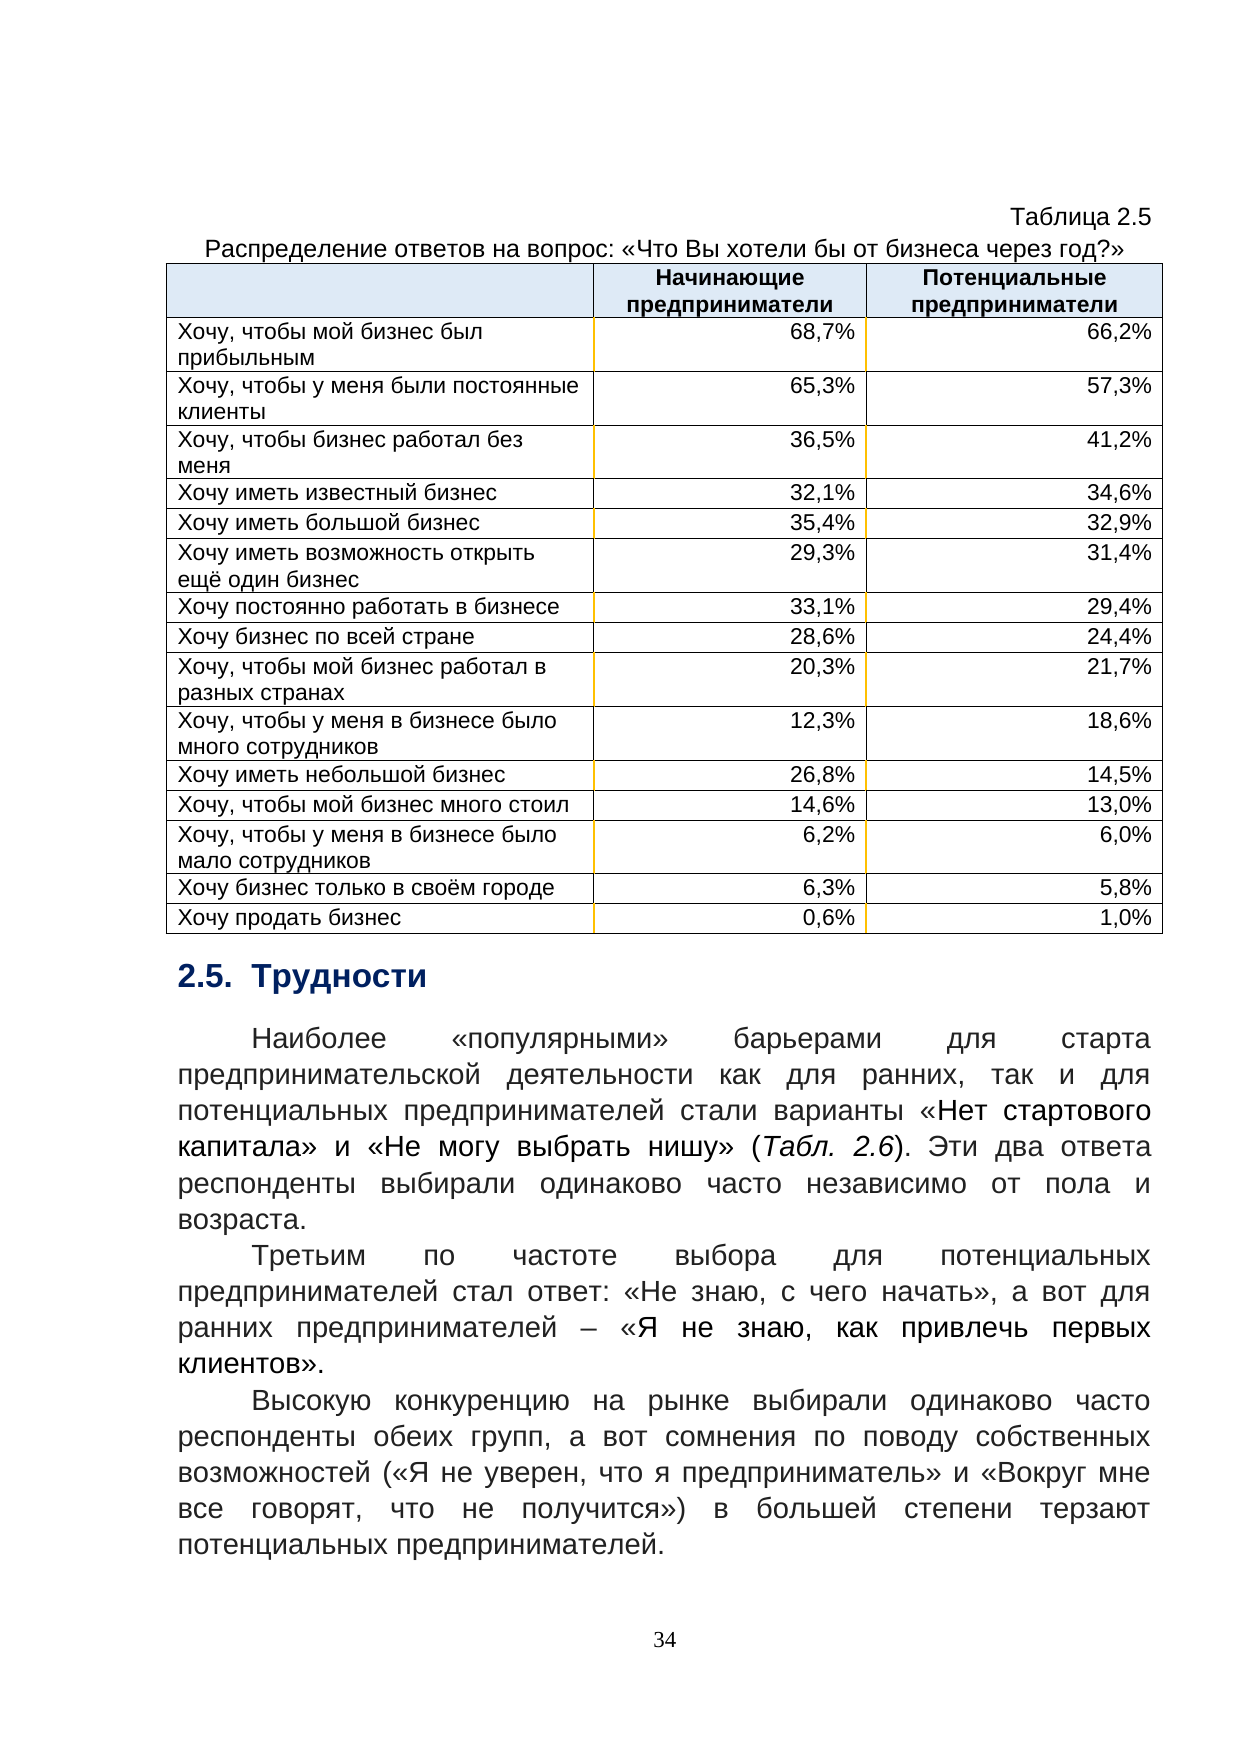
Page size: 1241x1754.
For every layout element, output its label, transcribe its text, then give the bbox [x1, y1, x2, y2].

table_cell Хочу продать бизнес [167, 904, 593, 933]
table_cell Хочу, чтобы у меня в бизнесе было мало сотрудников [167, 821, 593, 873]
table_cell 14,5% [867, 761, 1162, 789]
table_cell 0,6% [595, 904, 865, 933]
table_cell 32,1% [594, 479, 866, 508]
list Высокую конкуренцию на рынке выбирали одинаково часто респонденты обеих групп, а вот сомнения по поводу собственных возможностей («Я не уверен, что я предприниматель» и «Вокруг мне все говорят, что не получится») в большей степени терзают потенциальных предпринимателей. [177, 1524, 1152, 1561]
table_cell Хочу, чтобы мой бизнес много стоил [167, 791, 593, 819]
table_cell Хочу иметь небольшой бизнес [167, 761, 593, 789]
table_cell Хочу, чтобы у меня были постоянные клиенты [167, 372, 593, 424]
table_cell 18,6% [867, 707, 1162, 759]
list Наиболее «популярными» барьерами для старта предпринимательской деятельности как для ранних, так и для потенциальных предпринимателей стали варианты «Нет стартового капитала» и «Не могу выбрать нишу» (Табл. 2.6). Эти два ответа респонденты выбирали одинаково часто независимо от пола и возраста. [177, 1091, 1152, 1166]
table_cell 35,4% [595, 509, 865, 538]
list Наиболее «популярными» барьерами для старта предпринимательской деятельности как для ранних, так и для потенциальных предпринимателей стали варианты «Нет стартового капитала» и «Не могу выбрать нишу» (Табл. 2.6). Эти два ответа респонденты выбирали одинаково часто независимо от пола и возраста. [177, 1021, 1152, 1057]
table_cell Хочу иметь возможность открыть ещё один бизнес [167, 539, 593, 592]
table_cell Хочу, чтобы мой бизнес работал в разных странах [167, 653, 593, 706]
table_cell 36,5% [595, 426, 865, 478]
list Высокую конкуренцию на рынке выбирали одинаково часто респонденты обеих групп, а вот сомнения по поводу собственных возможностей («Я не уверен, что я предприниматель» и «Вокруг мне все говорят, что не получится») в большей степени терзают потенциальных предпринимателей. [177, 1382, 1152, 1419]
table_cell 28,6% [594, 623, 866, 652]
table_cell 14,6% [594, 791, 866, 819]
table_cell 6,2% [595, 821, 865, 873]
table_cell 41,2% [867, 426, 1162, 478]
list Третьим по частоте выбора для потенциальных предпринимателей стал ответ: «Не знаю, с чего начать», а вот для ранних предпринимателей – «Я не знаю, как привлечь первых клиентов». [177, 1308, 1152, 1380]
table_cell 5,8% [867, 874, 1162, 903]
table_cell Хочу, чтобы бизнес работал без меня [167, 426, 593, 478]
table_header Потенциальные предприниматели [867, 264, 1162, 317]
table_cell 1,0% [867, 904, 1162, 933]
table_cell Хочу, чтобы мой бизнес был прибыльным [167, 318, 593, 371]
table_cell 29,3% [594, 539, 866, 592]
table_cell 6,3% [594, 874, 866, 903]
table_cell Хочу бизнес по всей стране [167, 623, 593, 652]
table_cell Хочу иметь большой бизнес [167, 509, 593, 538]
list Трудности [177, 956, 1152, 995]
table_cell 6,0% [867, 821, 1162, 873]
table_cell 33,1% [595, 593, 865, 622]
table_cell Хочу бизнес только в своём городе [167, 874, 593, 903]
table_cell 21,7% [867, 653, 1162, 706]
table_cell 26,8% [595, 761, 865, 789]
table_header Начинающие предприниматели [594, 264, 866, 317]
table_cell 20,3% [595, 653, 865, 706]
table_cell 66,2% [867, 318, 1162, 371]
text Таблица 2.5 [177, 201, 1152, 230]
list Третьим по частоте выбора для потенциальных предпринимателей стал ответ: «Не знаю, с чего начать», а вот для ранних предпринимателей – «Я не знаю, как привлечь первых клиентов». [177, 1238, 1152, 1274]
table_cell 12,3% [594, 707, 866, 759]
list Наиболее «популярными» барьерами для старта предпринимательской деятельности как для ранних, так и для потенциальных предпринимателей стали варианты «Нет стартового капитала» и «Не могу выбрать нишу» (Табл. 2.6). Эти два ответа респонденты выбирали одинаково часто независимо от пола и возраста. [177, 1199, 1152, 1235]
table_header [167, 264, 593, 317]
table_cell 29,4% [867, 593, 1162, 622]
table_cell 24,4% [867, 623, 1162, 652]
table_cell 13,0% [867, 791, 1162, 819]
table_cell Хочу постоянно работать в бизнесе [167, 593, 593, 622]
table_cell 31,4% [867, 539, 1162, 592]
table_cell 65,3% [594, 372, 866, 424]
table_cell 32,9% [867, 509, 1162, 538]
table_cell 34,6% [867, 479, 1162, 508]
table_cell Хочу иметь известный бизнес [167, 479, 593, 508]
text Распределение ответов на вопрос: «Что Вы хотели бы от бизнеса через год?» [177, 234, 1152, 263]
table_cell Хочу, чтобы у меня в бизнесе было много сотрудников [167, 707, 593, 759]
table_cell 57,3% [867, 372, 1162, 424]
table_cell 68,7% [595, 318, 865, 371]
